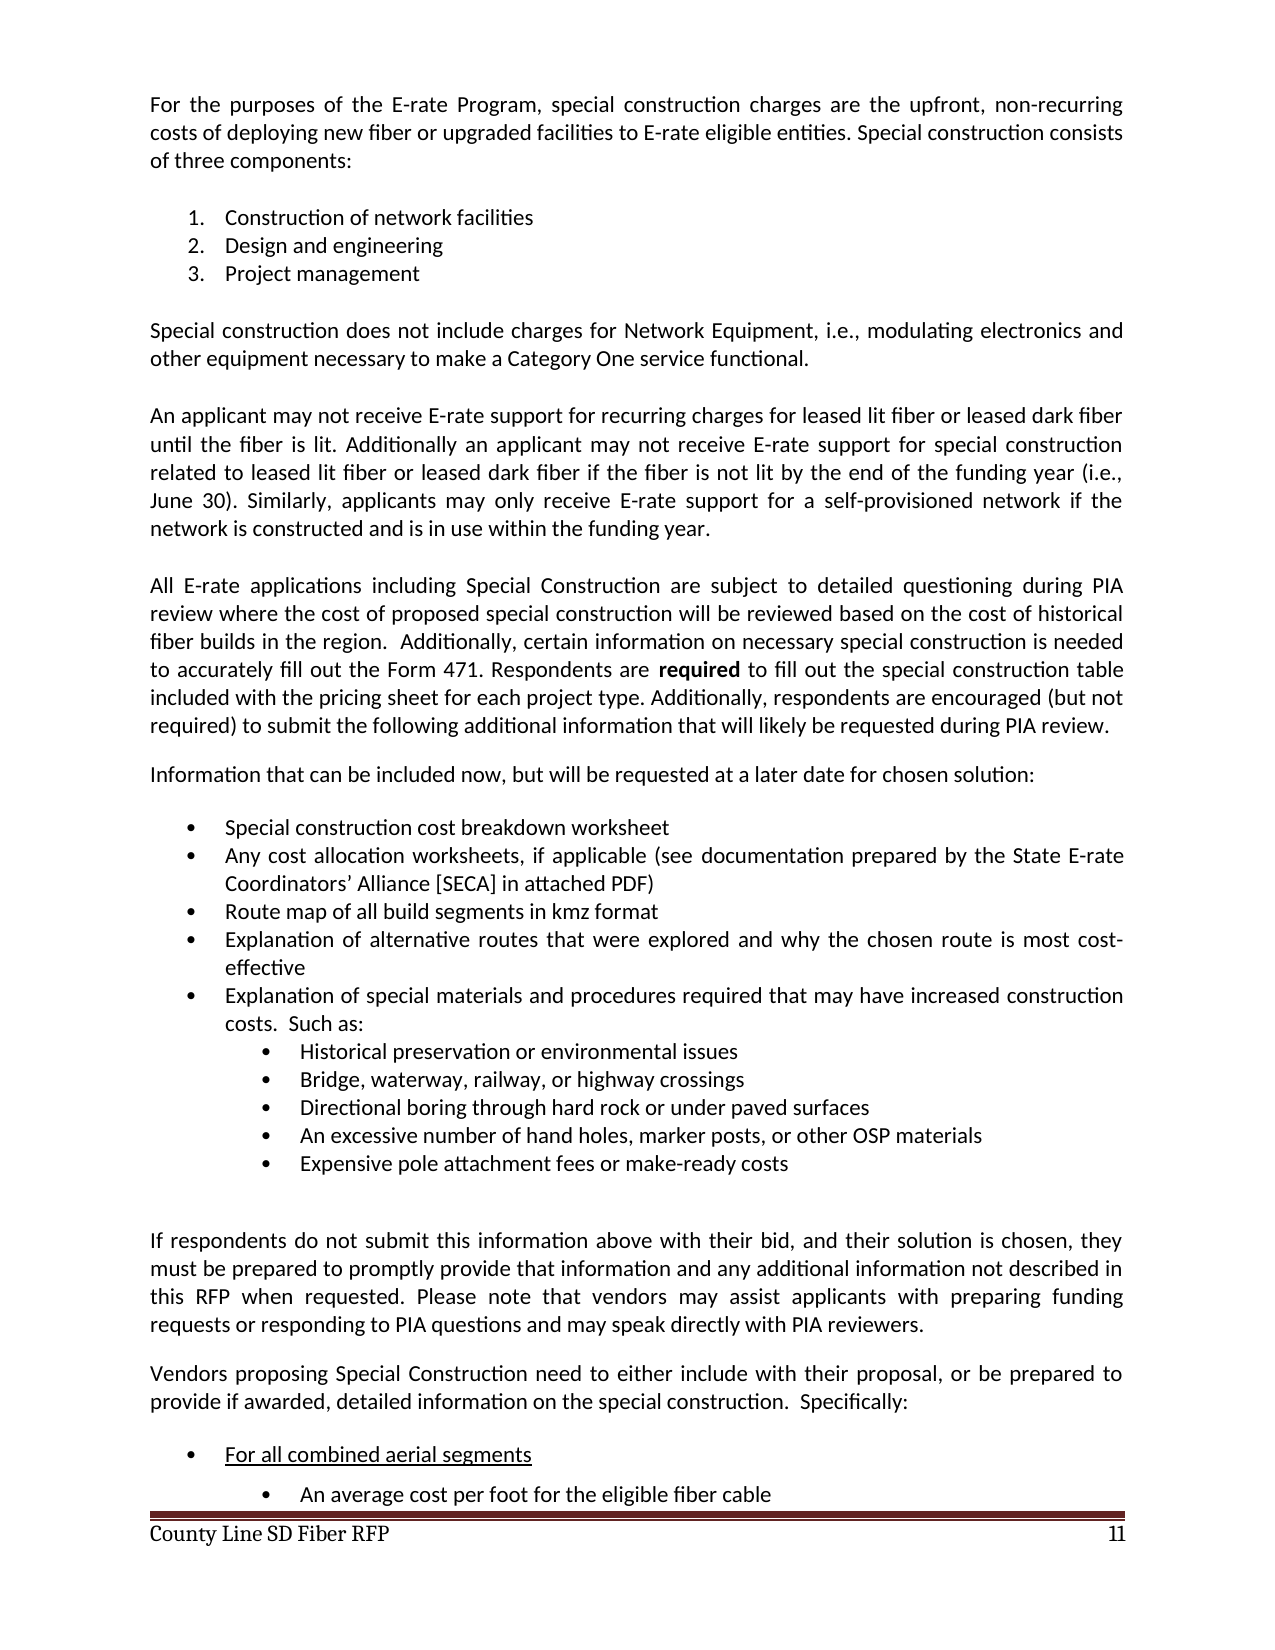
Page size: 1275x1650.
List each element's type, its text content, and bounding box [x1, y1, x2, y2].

list An average cost per foot for the eligible fiber cable [262, 1481, 1125, 1508]
list Project management [187, 259, 1125, 287]
list An excessive number of hand holes, marker posts, or other OSP materials [262, 1121, 1125, 1149]
list Any cost allocation worksheets, if applicable (see documentation prepared by the State E-rate Coordinators’ Alliance [SECA] in attached PDF) [187, 841, 1125, 897]
text For the purposes of the E-rate Program, special construction charges are the upfront, non-recurring costs of deploying new fiber or upgraded facilities to E-rate eligible entities. Special construction consists of three components: [150, 90, 1125, 174]
text If respondents do not submit this information above with their bid, and their solution is chosen, they must be prepared to promptly provide that information and any additional information not described in this RFP when requested. Please note that vendors may assist applicants with preparing funding requests or responding to PIA questions and may speak directly with PIA reviewers. [150, 1226, 1125, 1338]
list Route map of all build segments in kmz format [187, 897, 1125, 925]
list Special construction cost breakdown worksheet [187, 813, 1125, 841]
list Design and engineering [187, 231, 1125, 259]
list Construction of network facilities [187, 203, 1125, 231]
list Directional boring through hard rock or under paved surfaces [262, 1093, 1125, 1121]
list Explanation of special materials and procedures required that may have increased construction costs. Such as: [187, 981, 1125, 1037]
list Explanation of alternative routes that were explored and why the chosen route is most cost-effective [187, 925, 1125, 981]
list For all combined aerial segments [187, 1440, 1125, 1468]
text Special construction does not include charges for Network Equipment, i.e., modulating electronics and other equipment necessary to make a Category One service functional. [150, 316, 1125, 372]
list Expensive pole attachment fees or make-ready costs [262, 1149, 1125, 1177]
text An applicant may not receive E-rate support for recurring charges for leased lit fiber or leased dark fiber until the fiber is lit. Additionally an applicant may not receive E-rate support for special construction related to leased lit fiber or leased dark fiber if the fiber is not lit by the end of the funding year (i.e., June 30). Similarly, applicants may only receive E-rate support for a self-provisioned network if the network is constructed and is in use within the funding year. [150, 402, 1125, 542]
text Vendors proposing Special Construction need to either include with their proposal, or be prepared to provide if awarded, detailed information on the special construction. Specifically: [150, 1359, 1125, 1415]
list Bridge, waterway, railway, or highway crossings [262, 1065, 1125, 1093]
text Information that can be included now, but will be requested at a later date for chosen solution: [150, 760, 1125, 788]
list Historical preservation or environmental issues [262, 1037, 1125, 1065]
text All E-rate applications including Special Construction are subject to detailed questioning during PIA review where the cost of proposed special construction will be reviewed based on the cost of historical fiber builds in the region. Additionally, certain information on necessary special construction is needed to accurately fill out the Form 471. Respondents are required to fill out the special construction table included with the pricing sheet for each project type. Additionally, respondents are encouraged (but not required) to submit the following additional information that will likely be requested during PIA review. [150, 571, 1125, 739]
